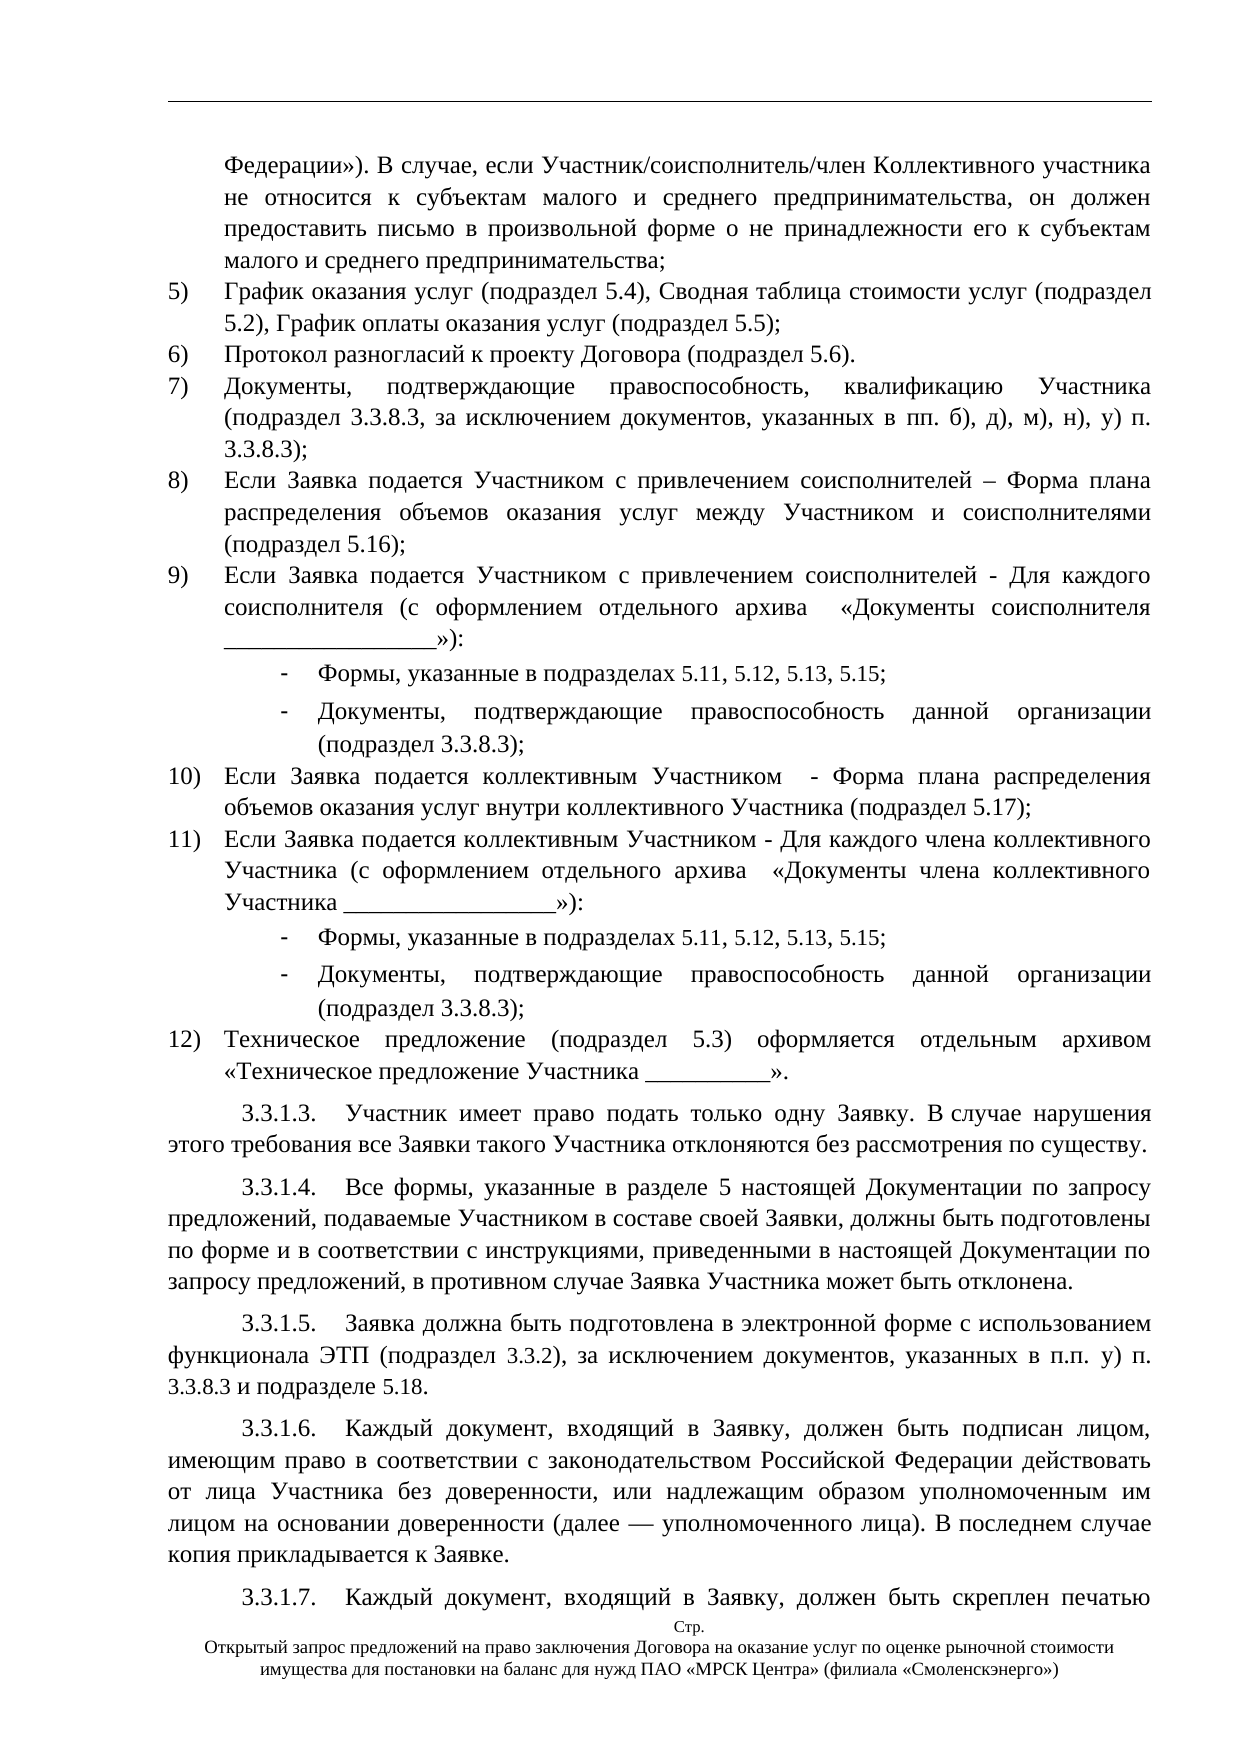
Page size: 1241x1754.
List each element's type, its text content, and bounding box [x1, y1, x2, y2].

list Если Заявка подается коллективным Участником - Форма плана распределения объемов оказания услуг внутри коллективного Участника (подраздел 5.17); [168, 761, 1152, 821]
list Техническое предложение (подраздел 5.3) оформляется отдельным архивом «Техническое предложение Участника __________». [168, 1024, 1152, 1085]
list Если Заявка подается Участником с привлечением соисполнителей - Для каждого соисполнителя (с оформлением отдельного архива «Документы соисполнителя _________________»): [168, 560, 1152, 652]
list Документы, подтверждающие правоспособность данной организации (подраздел 3.3.8.3); [280, 956, 1152, 1022]
list Заявка должна быть подготовлена в электронной форме с использованием функционала ЭТП (подраздел 3.3.2), за исключением документов, указанных в п.п. у) п. 3.3.8.3 и подразделе 5.18. [168, 1308, 1152, 1400]
list Формы, указанные в подразделах 5.11, 5.12, 5.13, 5.15; [280, 919, 1152, 953]
list Протокол разногласий к проекту Договора (подраздел 5.6). [168, 339, 1152, 368]
list Участник имеет право подать только одну Заявку. В случае нарушения этого требования все Заявки такого Участника отклоняются без рассмотрения по существу. [168, 1098, 1152, 1158]
list Документы, подтверждающие правоспособность, квалификацию Участника (подраздел 3.3.8.3, за исключением документов, указанных в пп. б), д), м), н), у) п. 3.3.8.3); [168, 371, 1152, 463]
list Документы, подтверждающие правоспособность данной организации (подраздел 3.3.8.3); [280, 692, 1152, 758]
list Каждый документ, входящий в Заявку, должен быть подписан лицом, имеющим право в соответствии с законодательством Российской Федерации действовать от лица Участника без доверенности, или надлежащим образом уполномоченным им лицом на основании доверенности (далее — уполномоченного лица). В последнем случае копия прикладывается к Заявке. [168, 1413, 1152, 1568]
list Если Заявка подается коллективным Участником - Для каждого члена коллективного Участника (с оформлением отдельного архива «Документы члена коллективного Участника _________________»): [168, 824, 1152, 916]
list График оказания услуг (подраздел 5.4), Сводная таблица стоимости услуг (подраздел 5.2), График оплаты оказания услуг (подраздел 5.5); [168, 276, 1152, 337]
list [168, 150, 1152, 273]
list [168, 1582, 1152, 1610]
list Формы, указанные в подразделах 5.11, 5.12, 5.13, 5.15; [280, 655, 1152, 689]
list Если Заявка подается Участником с привлечением соисполнителей – Форма плана распределения объемов оказания услуг между Участником и соисполнителями (подраздел 5.16); [168, 466, 1152, 557]
list Все формы, указанные в разделе 5 настоящей Документации по запросу предложений, подаваемые Участником в составе своей Заявки, должны быть подготовлены по форме и в соответствии с инструкциями, приведенными в настоящей Документации по запросу предложений, в противном случае Заявка Участника может быть отклонена. [168, 1172, 1152, 1295]
